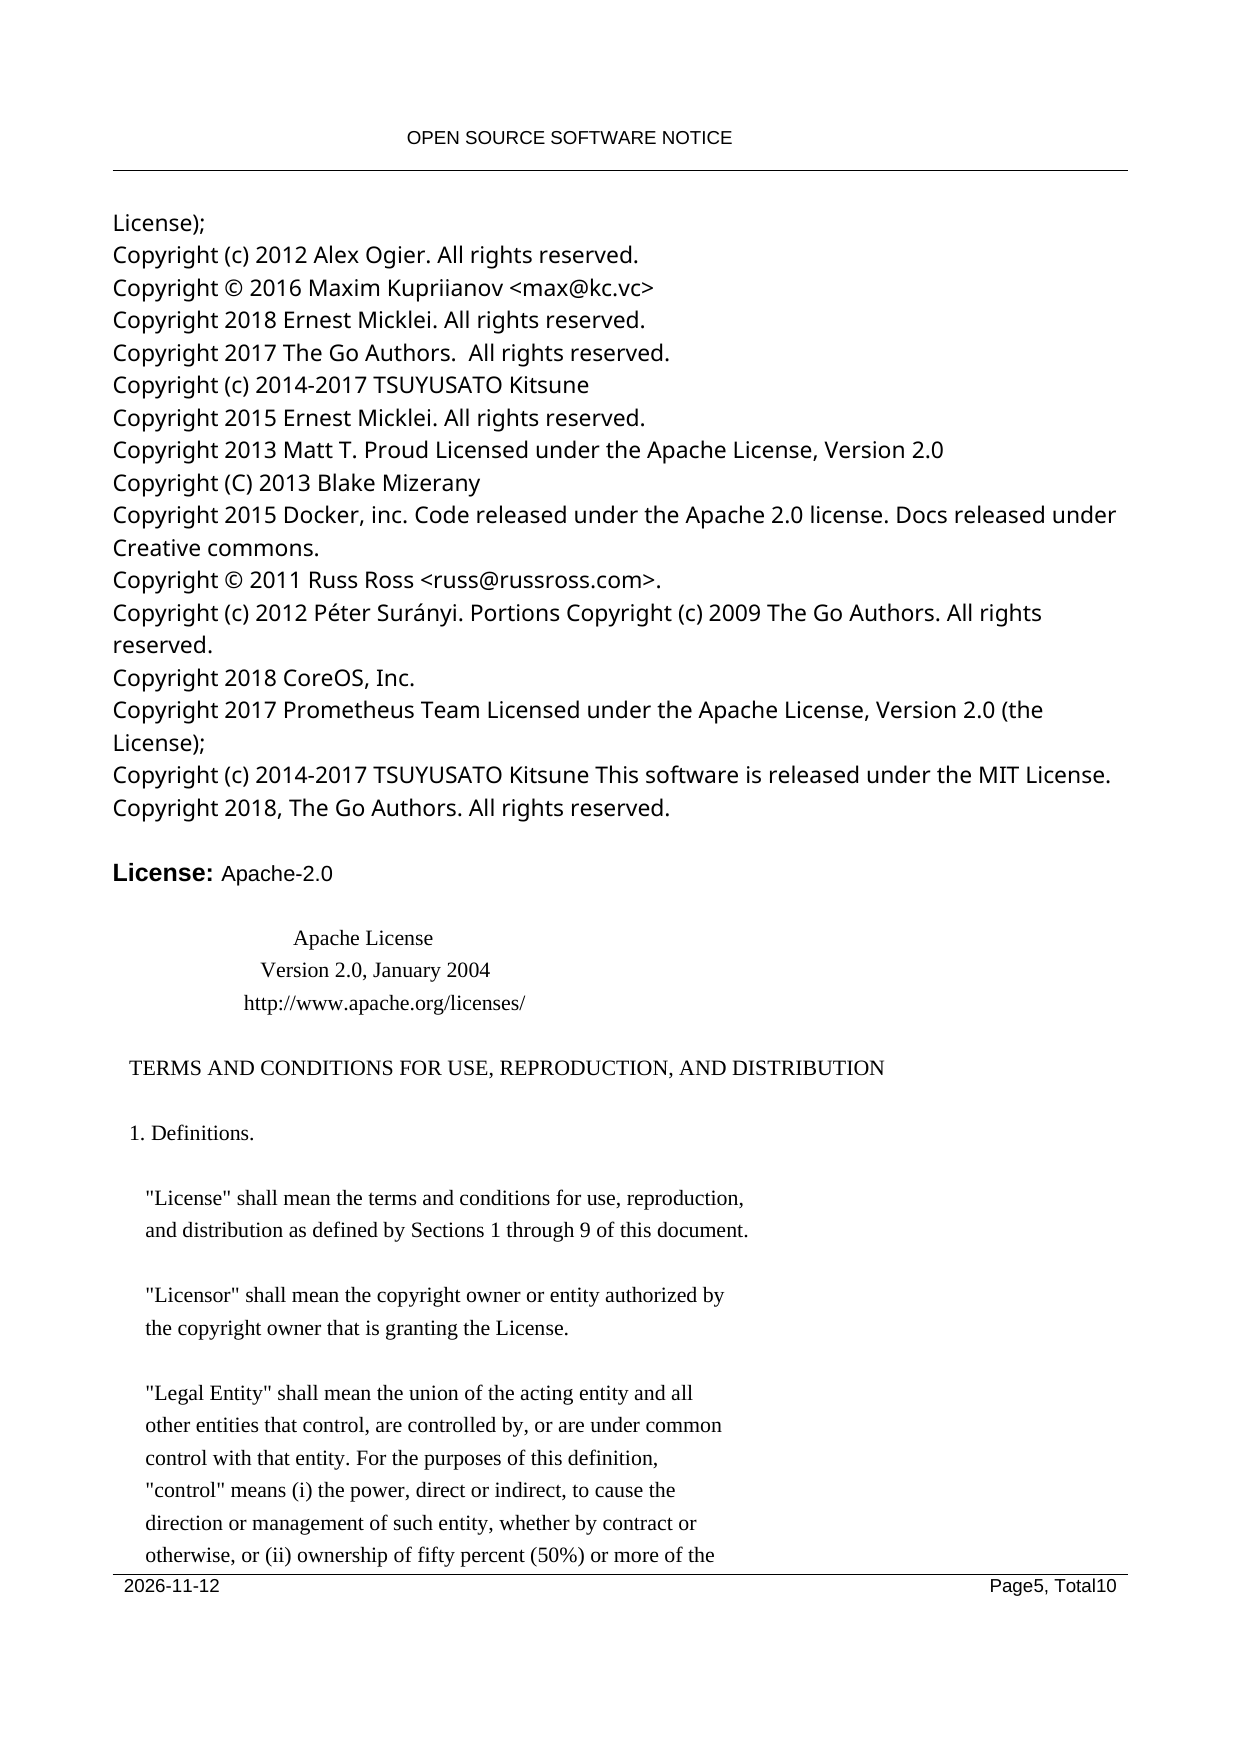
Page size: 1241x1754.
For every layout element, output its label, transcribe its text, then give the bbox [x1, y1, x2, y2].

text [112, 206, 1128, 856]
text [112, 889, 1128, 1571]
text License: Apache-2.0 [112, 856, 1128, 889]
